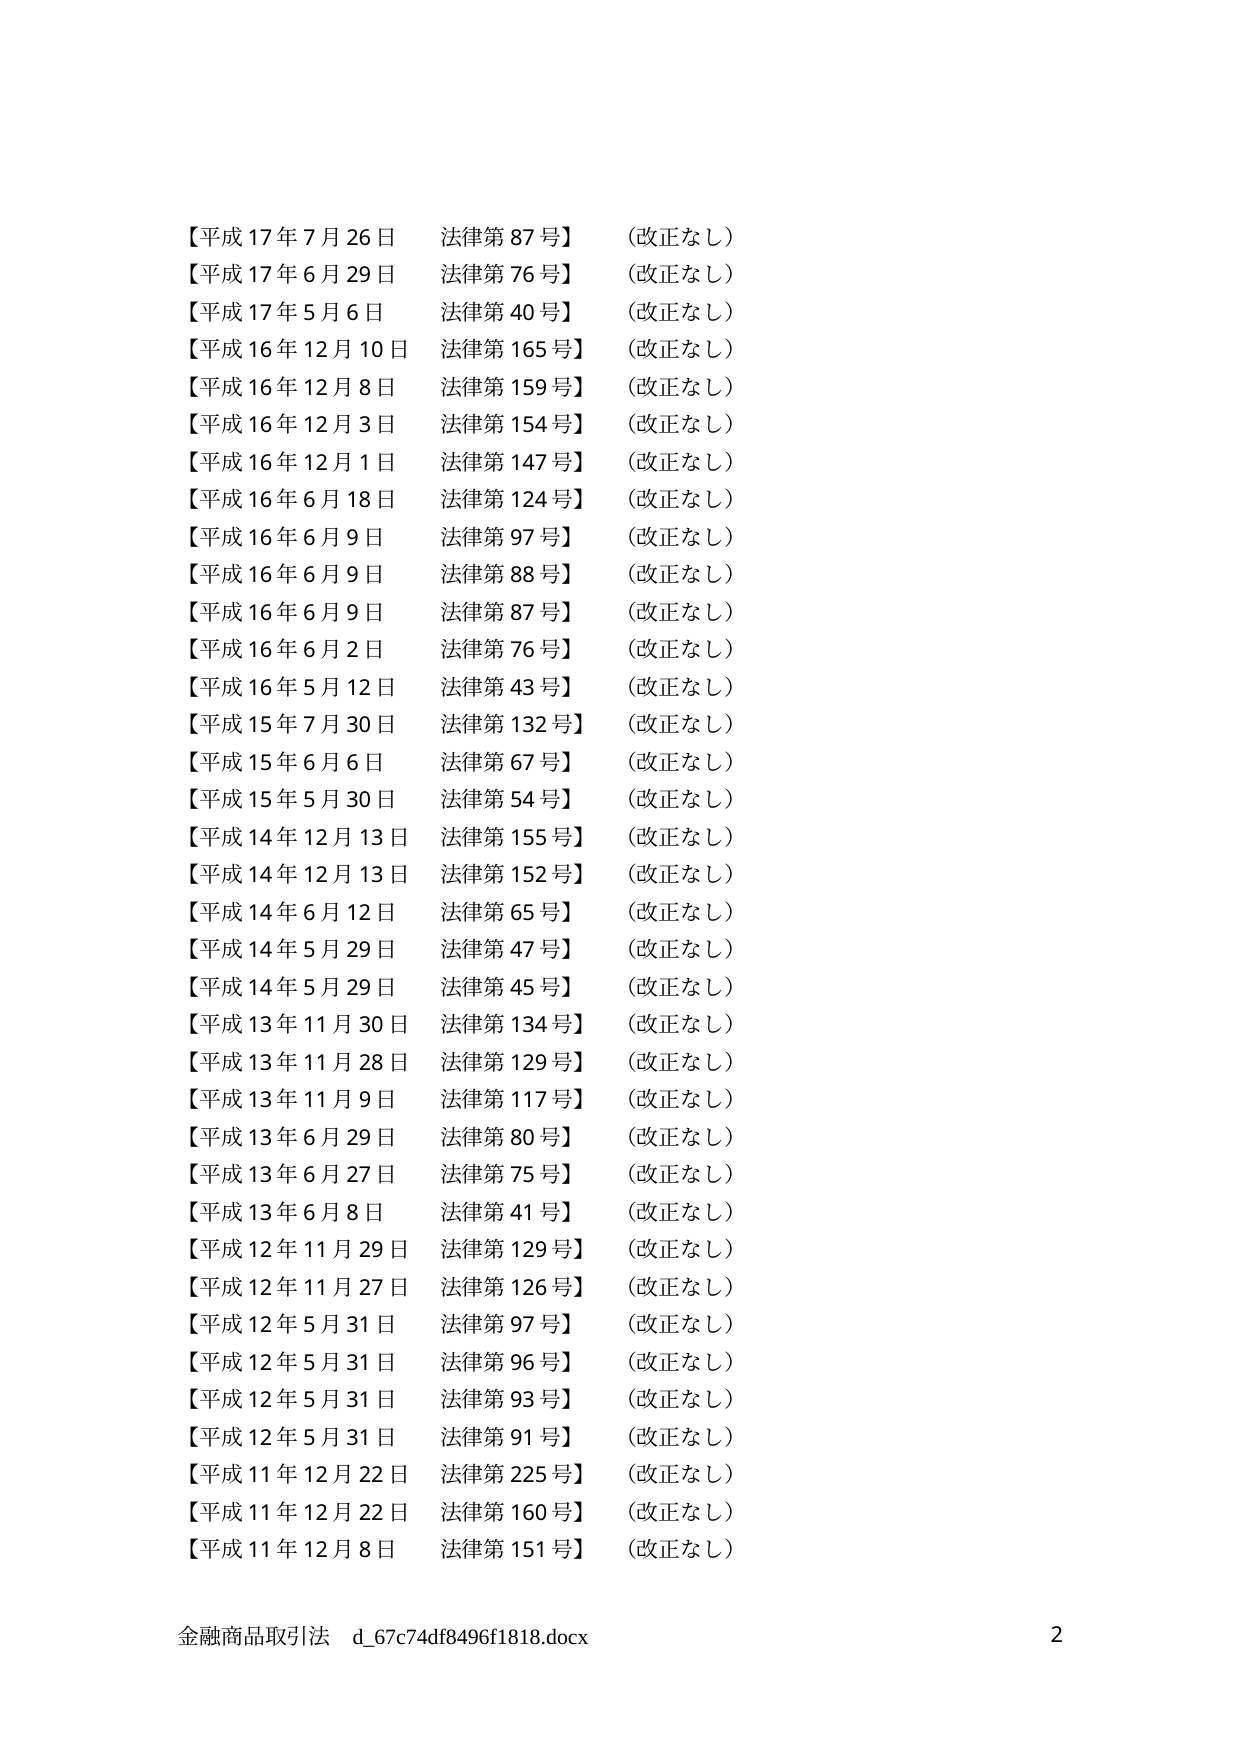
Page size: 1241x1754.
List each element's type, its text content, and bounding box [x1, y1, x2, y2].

text 【平成11年12月8日 法律第151号】 （改正なし） [177, 1529, 1063, 1567]
text 【平成14年12月13日 法律第152号】 （改正なし） [177, 854, 1063, 892]
text 【平成17年5月6日 法律第40号】 （改正なし） [177, 292, 1063, 329]
text 【平成15年5月30日 法律第54号】 （改正なし） [177, 779, 1063, 817]
text 【平成13年6月29日 法律第80号】 （改正なし） [177, 1117, 1063, 1154]
text 【平成16年6月2日 法律第76号】 （改正なし） [177, 629, 1063, 667]
text 【平成17年6月29日 法律第76号】 （改正なし） [177, 254, 1063, 292]
text 【平成15年7月30日 法律第132号】 （改正なし） [177, 704, 1063, 742]
text 【平成12年5月31日 法律第91号】 （改正なし） [177, 1417, 1063, 1454]
text 【平成16年12月10日 法律第165号】 （改正なし） [177, 329, 1063, 367]
text 【平成11年12月22日 法律第225号】 （改正なし） [177, 1454, 1063, 1492]
text 【平成12年11月29日 法律第129号】 （改正なし） [177, 1229, 1063, 1267]
text 【平成16年5月12日 法律第43号】 （改正なし） [177, 667, 1063, 704]
text 【平成13年11月9日 法律第117号】 （改正なし） [177, 1079, 1063, 1117]
text 【平成12年5月31日 法律第97号】 （改正なし） [177, 1304, 1063, 1342]
text 【平成16年6月9日 法律第87号】 （改正なし） [177, 592, 1063, 629]
text 【平成12年5月31日 法律第96号】 （改正なし） [177, 1342, 1063, 1379]
text 【平成14年12月13日 法律第155号】 （改正なし） [177, 817, 1063, 854]
text 【平成14年6月12日 法律第65号】 （改正なし） [177, 892, 1063, 929]
text 【平成16年6月18日 法律第124号】 （改正なし） [177, 479, 1063, 517]
text 【平成13年6月27日 法律第75号】 （改正なし） [177, 1154, 1063, 1192]
text 【平成16年12月3日 法律第154号】 （改正なし） [177, 404, 1063, 442]
text 【平成16年6月9日 法律第97号】 （改正なし） [177, 517, 1063, 554]
text 【平成13年11月30日 法律第134号】 （改正なし） [177, 1004, 1063, 1042]
text 【平成13年11月28日 法律第129号】 （改正なし） [177, 1042, 1063, 1079]
text 【平成17年7月26日 法律第87号】 （改正なし） [177, 217, 1063, 254]
text 【平成16年12月8日 法律第159号】 （改正なし） [177, 367, 1063, 404]
text 【平成14年5月29日 法律第45号】 （改正なし） [177, 967, 1063, 1004]
text 【平成11年12月22日 法律第160号】 （改正なし） [177, 1492, 1063, 1529]
text 【平成12年11月27日 法律第126号】 （改正なし） [177, 1267, 1063, 1304]
text 【平成12年5月31日 法律第93号】 （改正なし） [177, 1379, 1063, 1417]
text 【平成16年6月9日 法律第88号】 （改正なし） [177, 554, 1063, 592]
text 【平成14年5月29日 法律第47号】 （改正なし） [177, 929, 1063, 967]
text 【平成13年6月8日 法律第41号】 （改正なし） [177, 1192, 1063, 1229]
text 【平成15年6月6日 法律第67号】 （改正なし） [177, 742, 1063, 779]
text 【平成16年12月1日 法律第147号】 （改正なし） [177, 442, 1063, 479]
